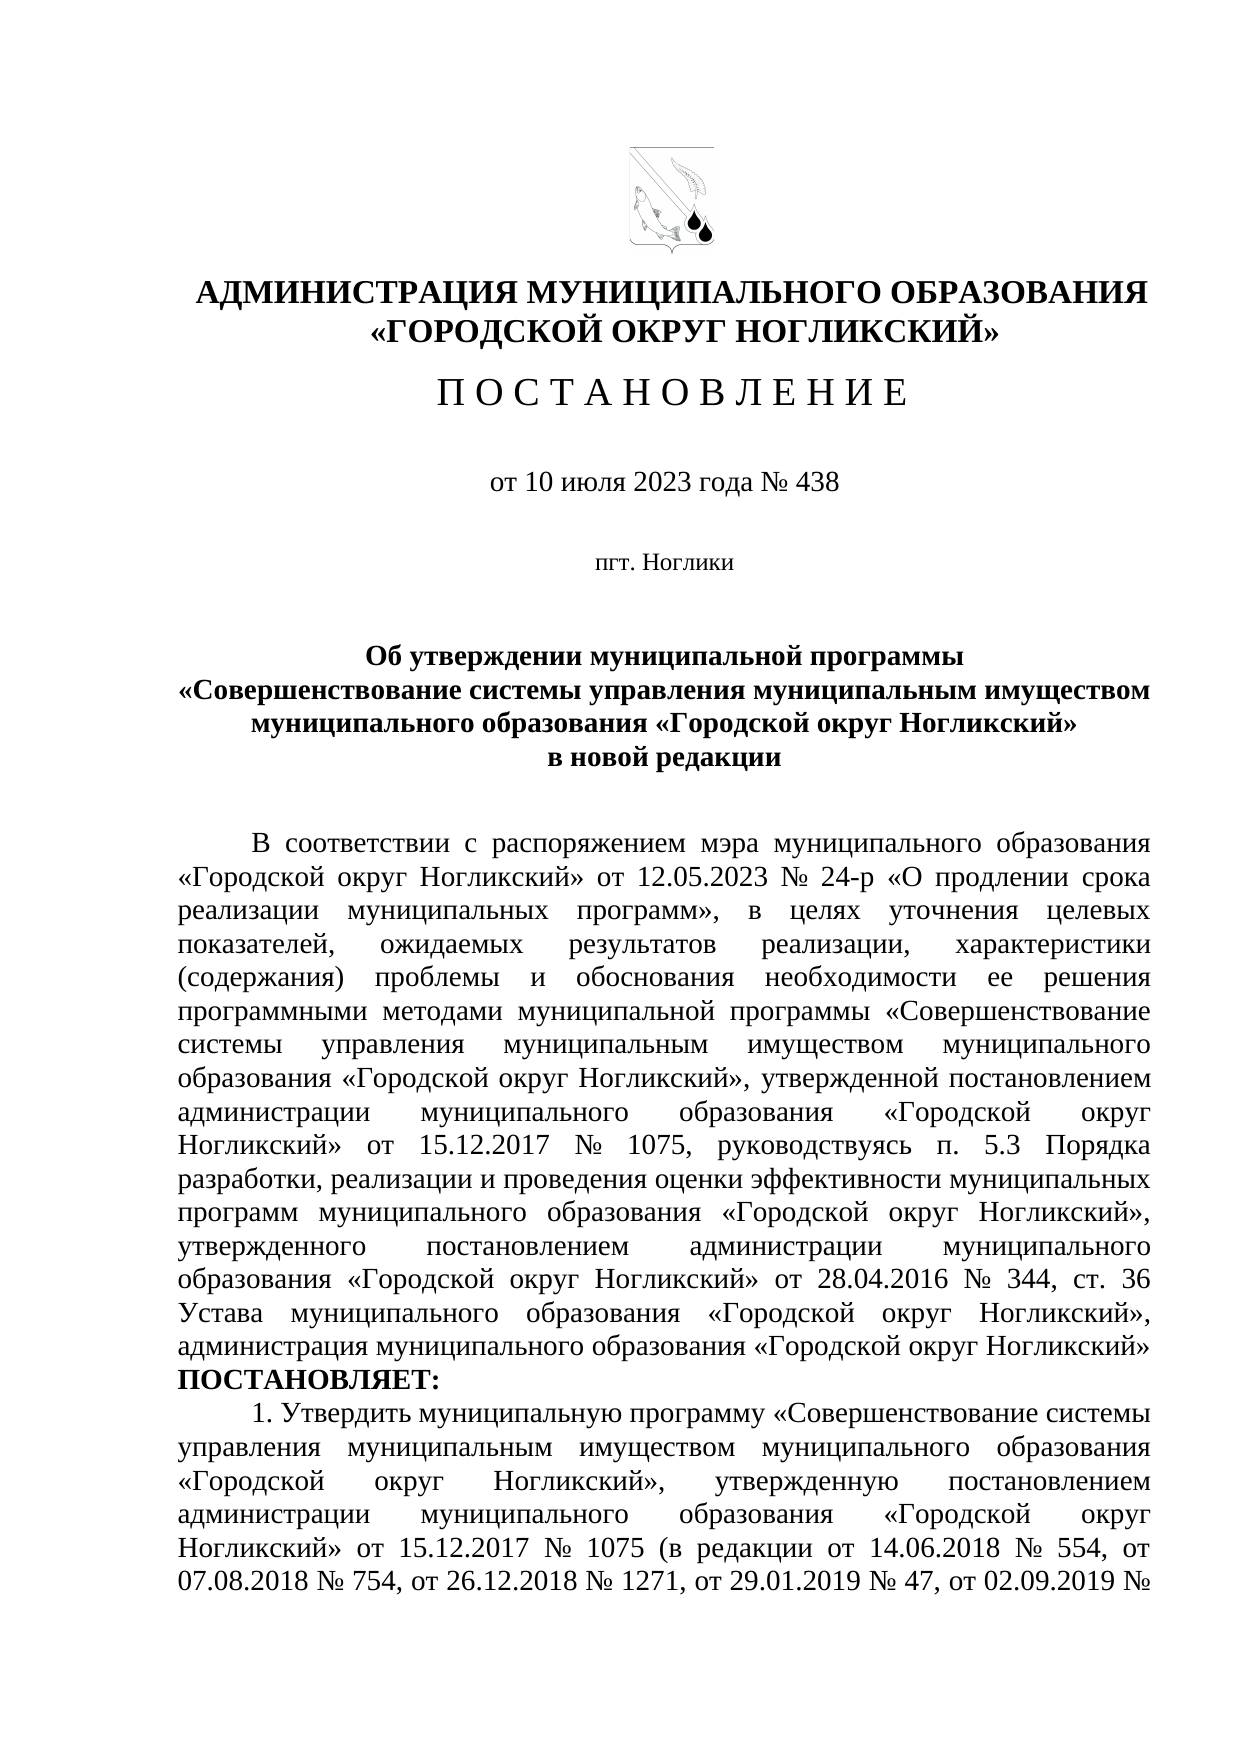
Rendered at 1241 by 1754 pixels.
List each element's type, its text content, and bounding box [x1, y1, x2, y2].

text Об утверждении муниципальной программы [177, 638, 1152, 672]
text от № [177, 464, 1152, 497]
text пгт. Ноглики [177, 547, 1152, 576]
text «Совершенствование системы управления муниципальным имуществом муниципального образования «Городской округ Ногликский» [177, 672, 1152, 739]
text В соответствии с распоряжением мэра муниципального образования «Городской округ Ногликский» от 12.05.2023 № 24-р «О продлении срока реализации муниципальных программ», в целях уточнения целевых показателей, ожидаемых результатов реализации, характеристики (содержания) проблемы и обоснования необходимости ее решения программными методами муниципальной программы «Совершенствование системы управления муниципальным имуществом муниципального образования «Городской округ Ногликский», утвержденной постановлением администрации муниципального образования «Городской округ Ногликский» от 15.12.2017 № 1075, руководствуясь п. 5.3 Порядка разработки, реализации и проведения оценки эффективности муниципальных программ муниципального образования «Городской округ Ногликский», утвержденного постановлением администрации муниципального образования «Городской округ Ногликский» от 28.04.2016 № 344, ст. 36 Устава муниципального образования «Городской округ Ногликский», администрация муниципального образования «Городской округ Ногликский» ПОСТАНОВЛЯЕТ: [177, 825, 1152, 1396]
table_header АДМИНИСТРАЦИЯ МУНИЦИПАЛЬНОГО ОБРАЗОВАНИЯ «ГОРОДСКОЙ ОКРУГ НОГЛИКСКИЙ» П О С Т А Н О В Л Е Н И Е [177, 148, 1167, 414]
text в новой редакции [177, 739, 1152, 773]
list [177, 1396, 1152, 1597]
picture [629, 147, 714, 254]
